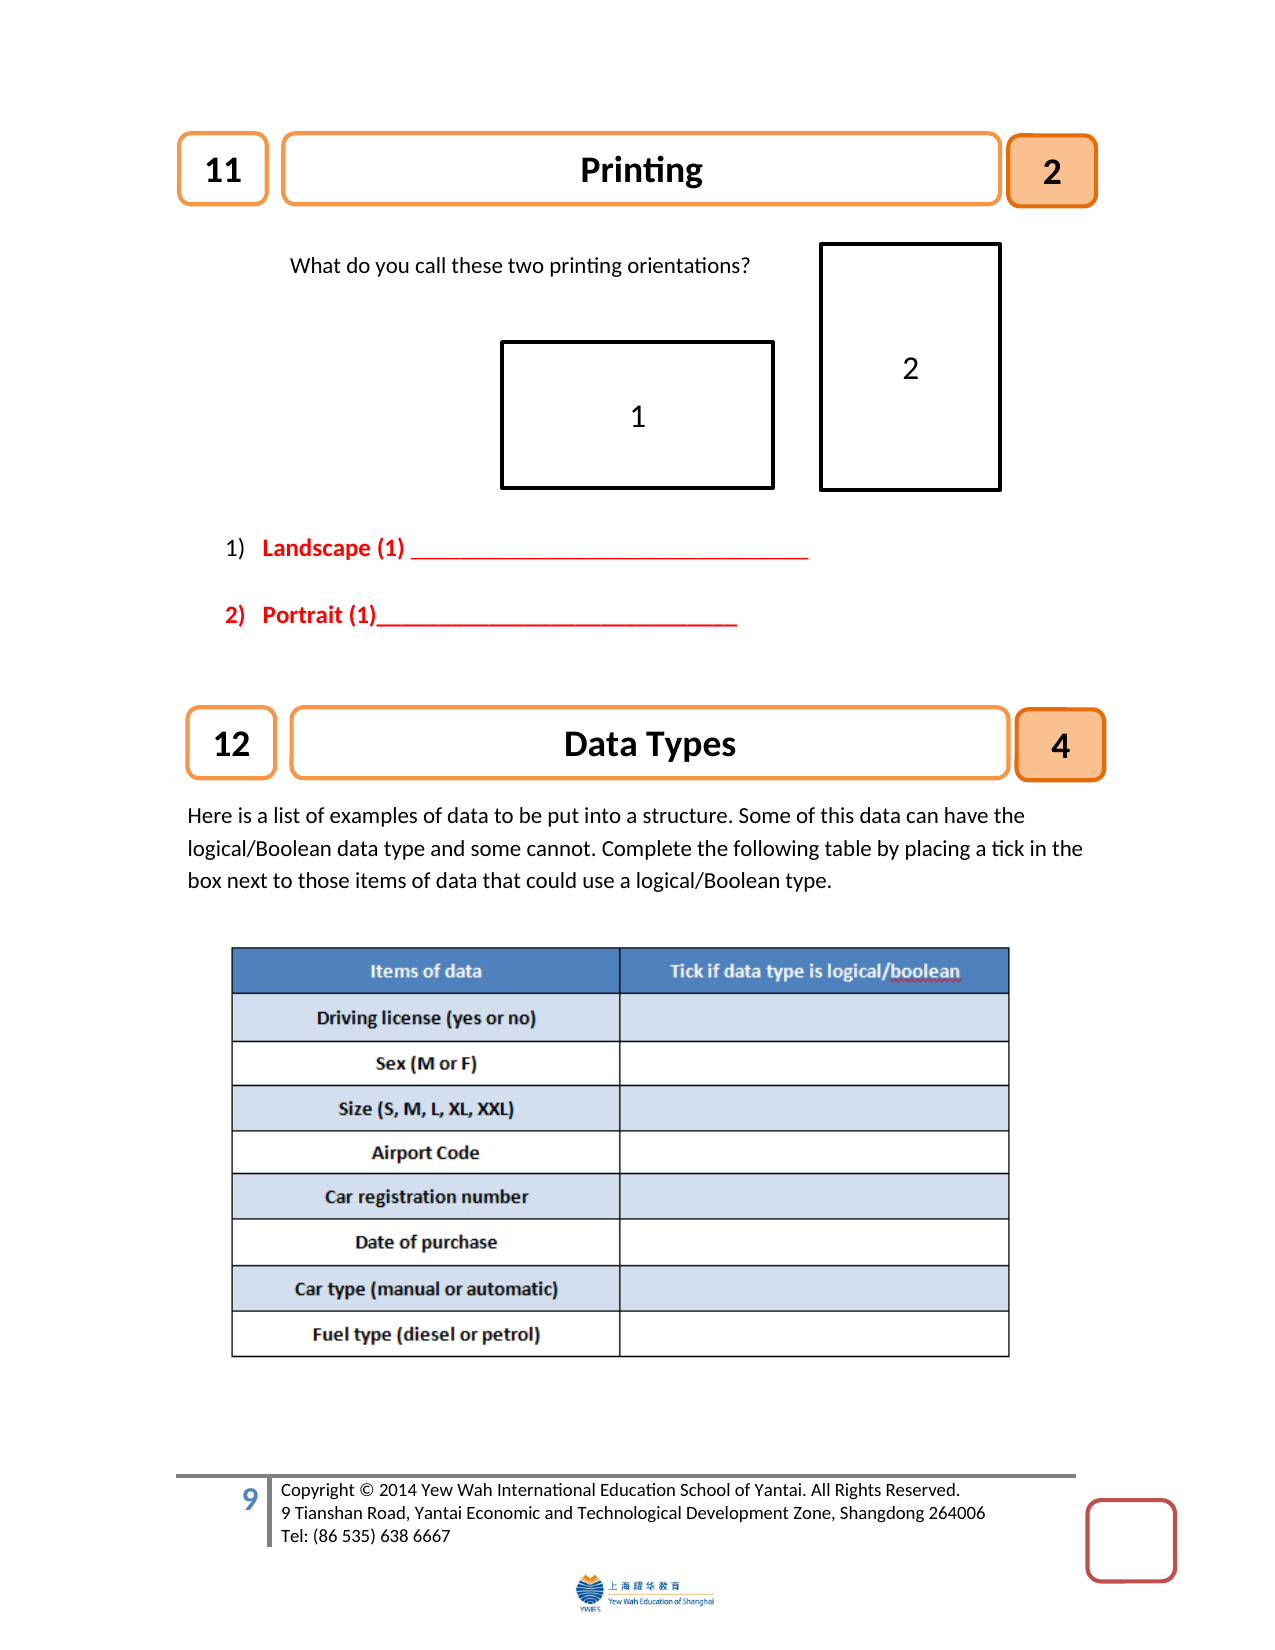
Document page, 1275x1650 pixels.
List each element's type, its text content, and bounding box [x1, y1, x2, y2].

picture [222, 936, 1013, 1363]
list Landscape (1) ________________________________ [225, 532, 1087, 594]
text Here is a list of examples of data to be put into a structure. Some of this data can have the logical/Boolean data type and some cannot. Complete the following table by placing a tick in the box next to those items of data that could use a logical/Boolean type. [187, 802, 1087, 894]
list Portrait (1)_____________________________ [225, 599, 1087, 629]
picture [572, 1573, 717, 1611]
